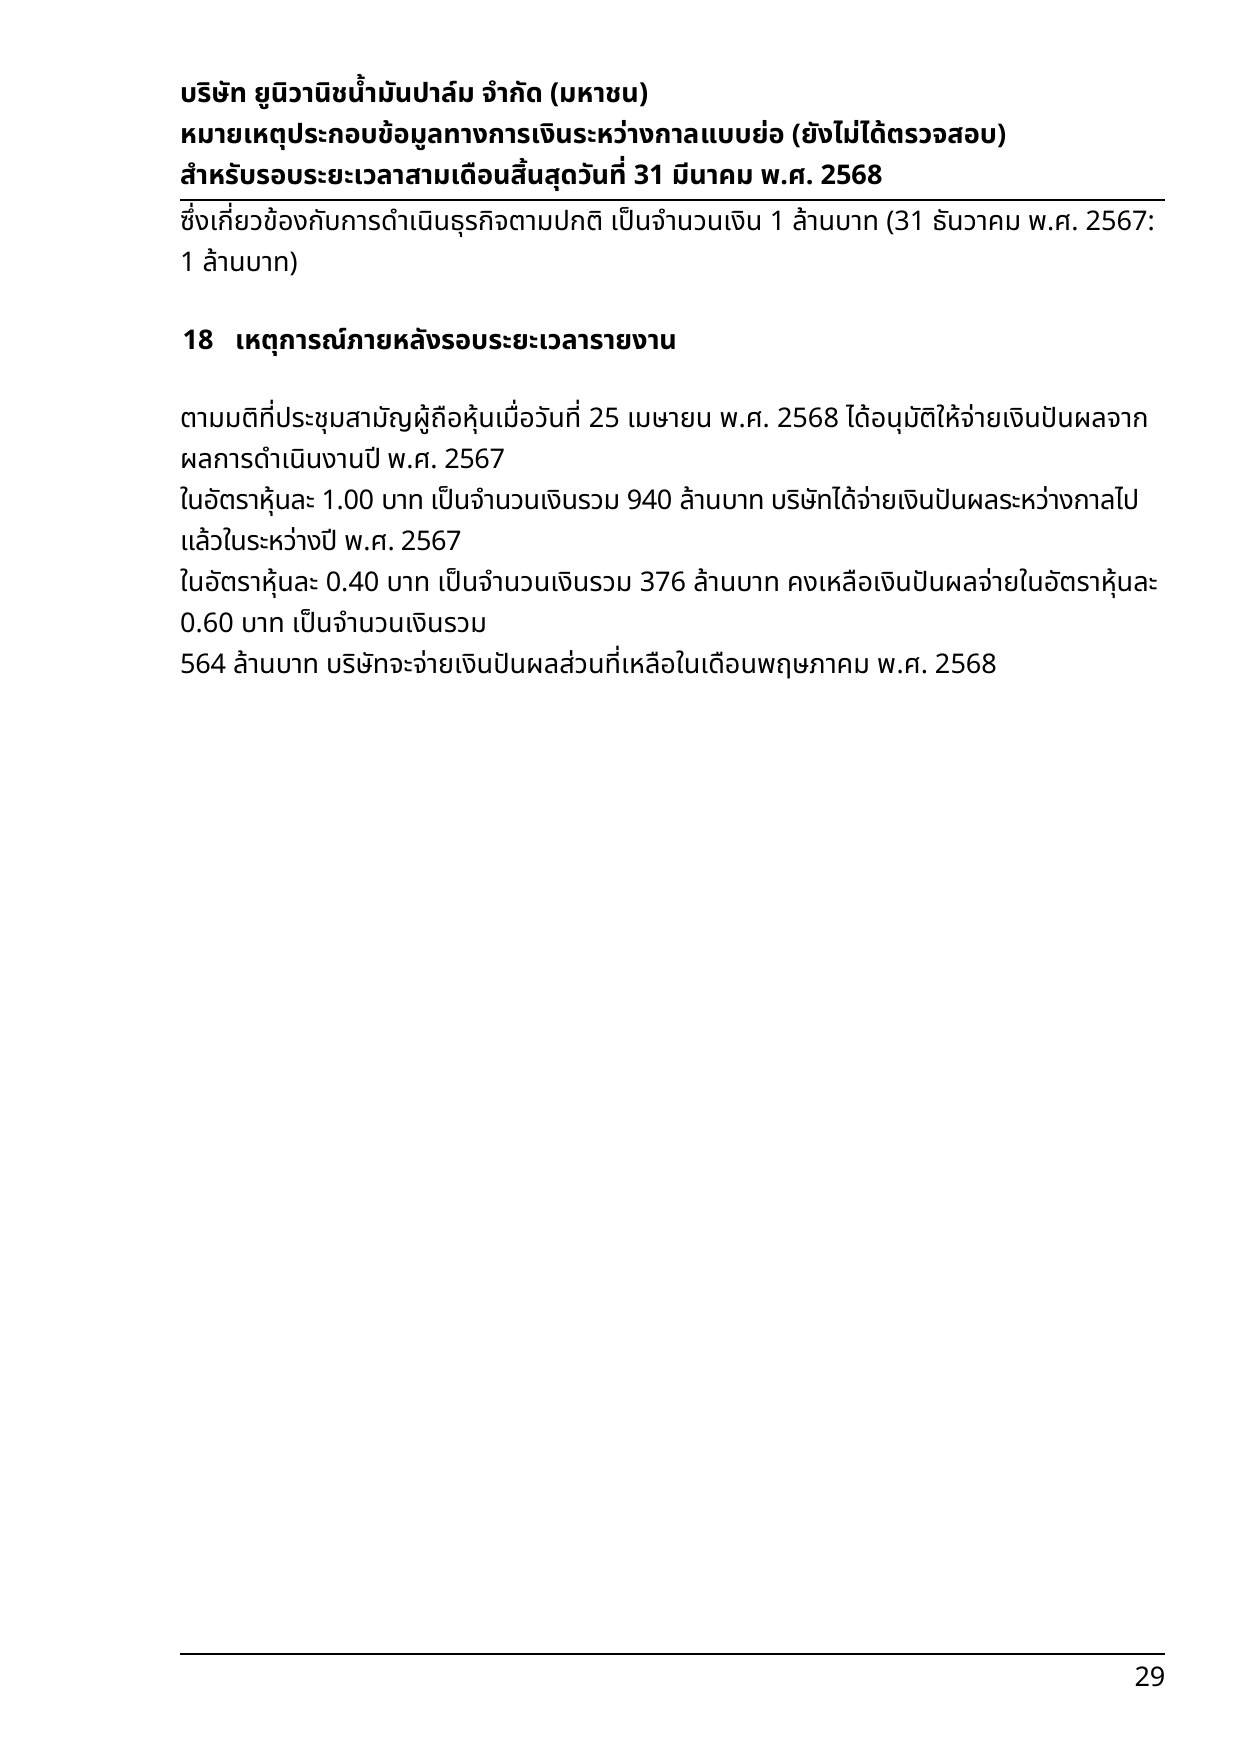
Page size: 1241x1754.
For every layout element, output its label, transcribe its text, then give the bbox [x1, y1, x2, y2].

text ตามมติที่ประชุมสามัญผู้ถือหุ้นเมื่อวันที่ 25 เมษายน พ.ศ. 2568 ได้อนุมัติให้จ่ายเงินปันผลจากผลการดำเนินงานปี พ.ศ. 2567 ในอัตราหุ้นละ 1.00 บาท เป็นจำนวนเงินรวม 940 ล้านบาท บริษัทได้จ่ายเงินปันผลระหว่างกาลไปแล้วในระหว่างปี พ.ศ. 2567 ในอัตราหุ้นละ 0.40 บาท เป็นจำนวนเงินรวม 376 ล้านบาท คงเหลือเงินปันผลจ่ายในอัตราหุ้นละ 0.60 บาท เป็นจำนวนเงินรวม 564 ล้านบาท บริษัทจะจ่ายเงินปันผลส่วนที่เหลือในเดือนพฤษภาคม พ.ศ. 2568 [180, 398, 1165, 686]
table_header 18 เหตุการณ์ภายหลังรอบระยะเวลารายงาน [180, 320, 1166, 361]
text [180, 201, 1165, 283]
